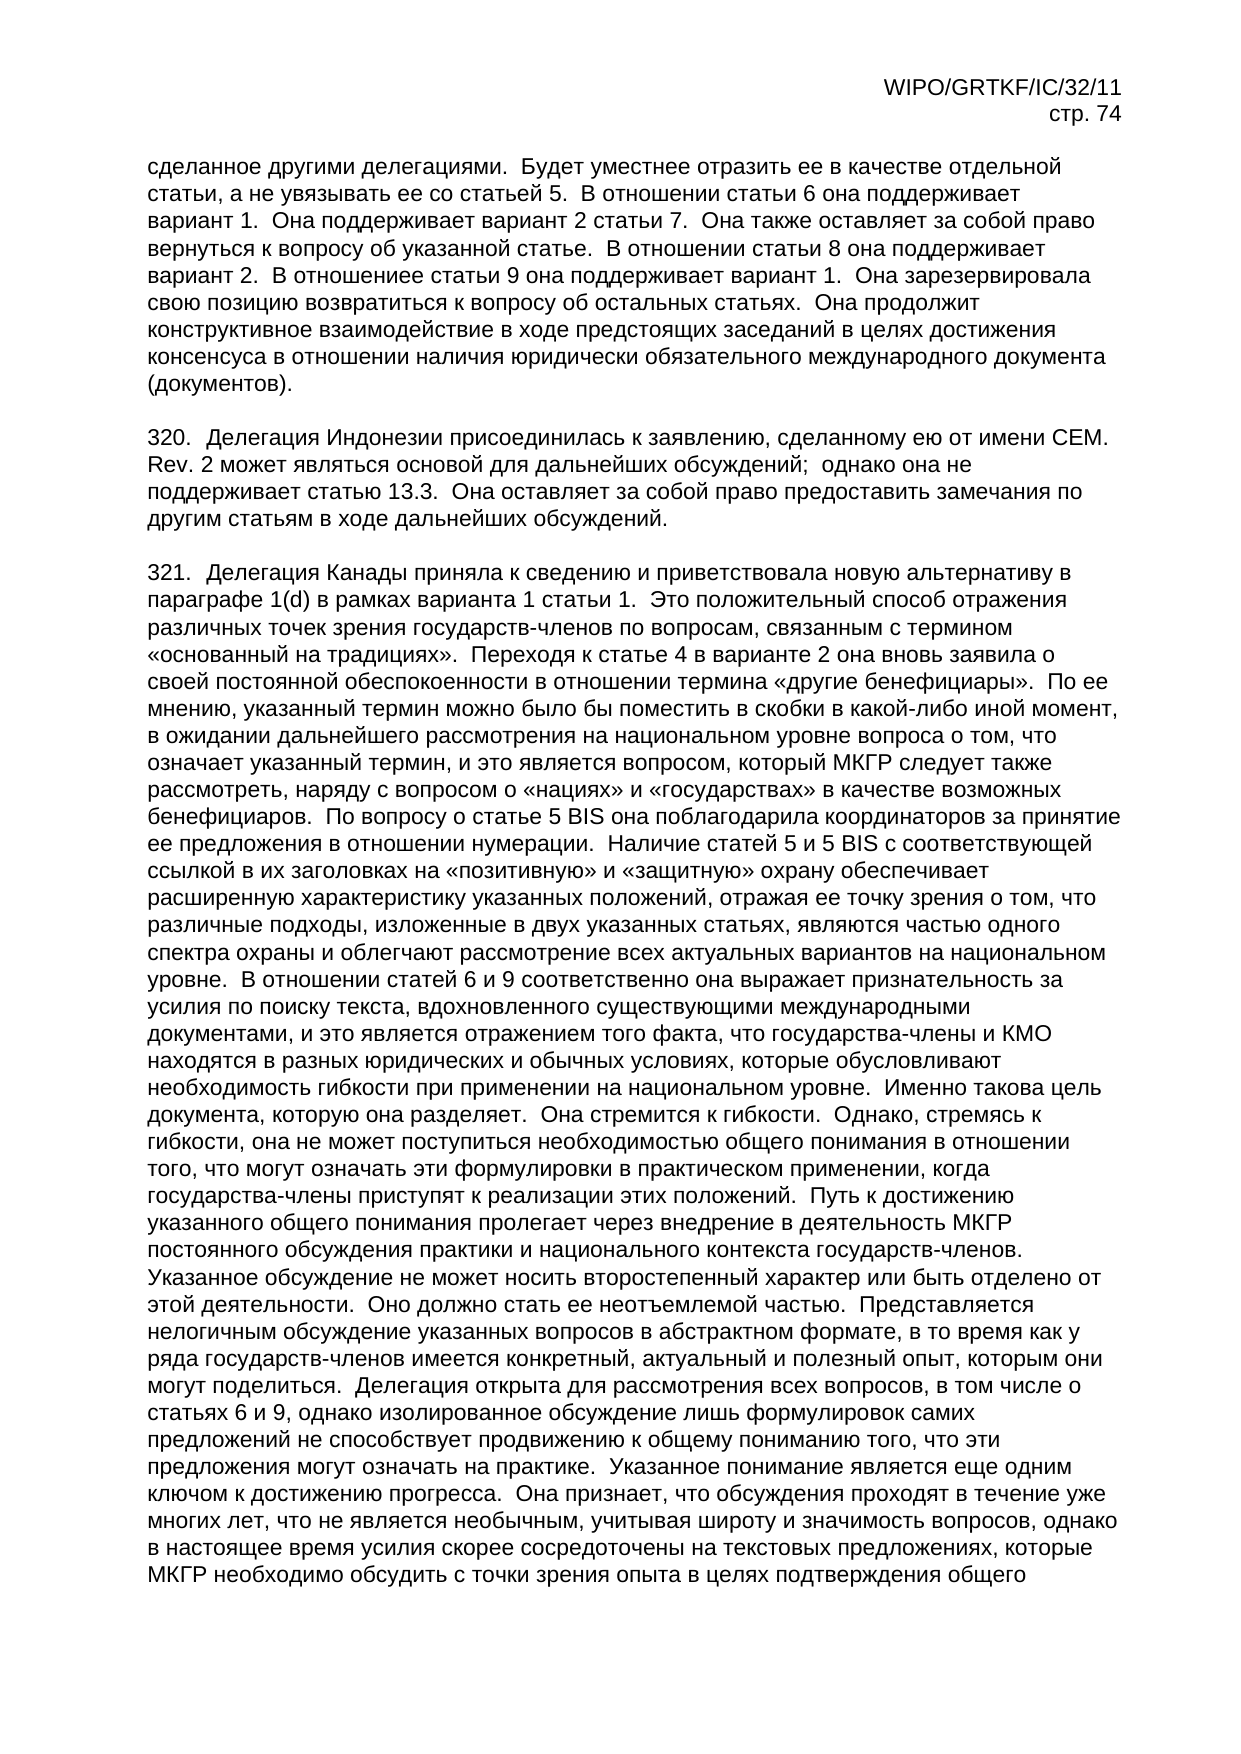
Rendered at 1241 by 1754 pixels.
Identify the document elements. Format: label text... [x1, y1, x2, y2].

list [147, 558, 1122, 1588]
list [147, 153, 1122, 396]
list Делегация Индонезии присоединилась к заявлению, сделанному ею от имени СЕМ. Rev. 2 может являться основой для дальнейших обсуждений; однако она не поддерживает статью 13.3. Она оставляет за собой право предоставить замечания по другим статьям в ходе дальнейших обсуждений. [147, 423, 1122, 531]
